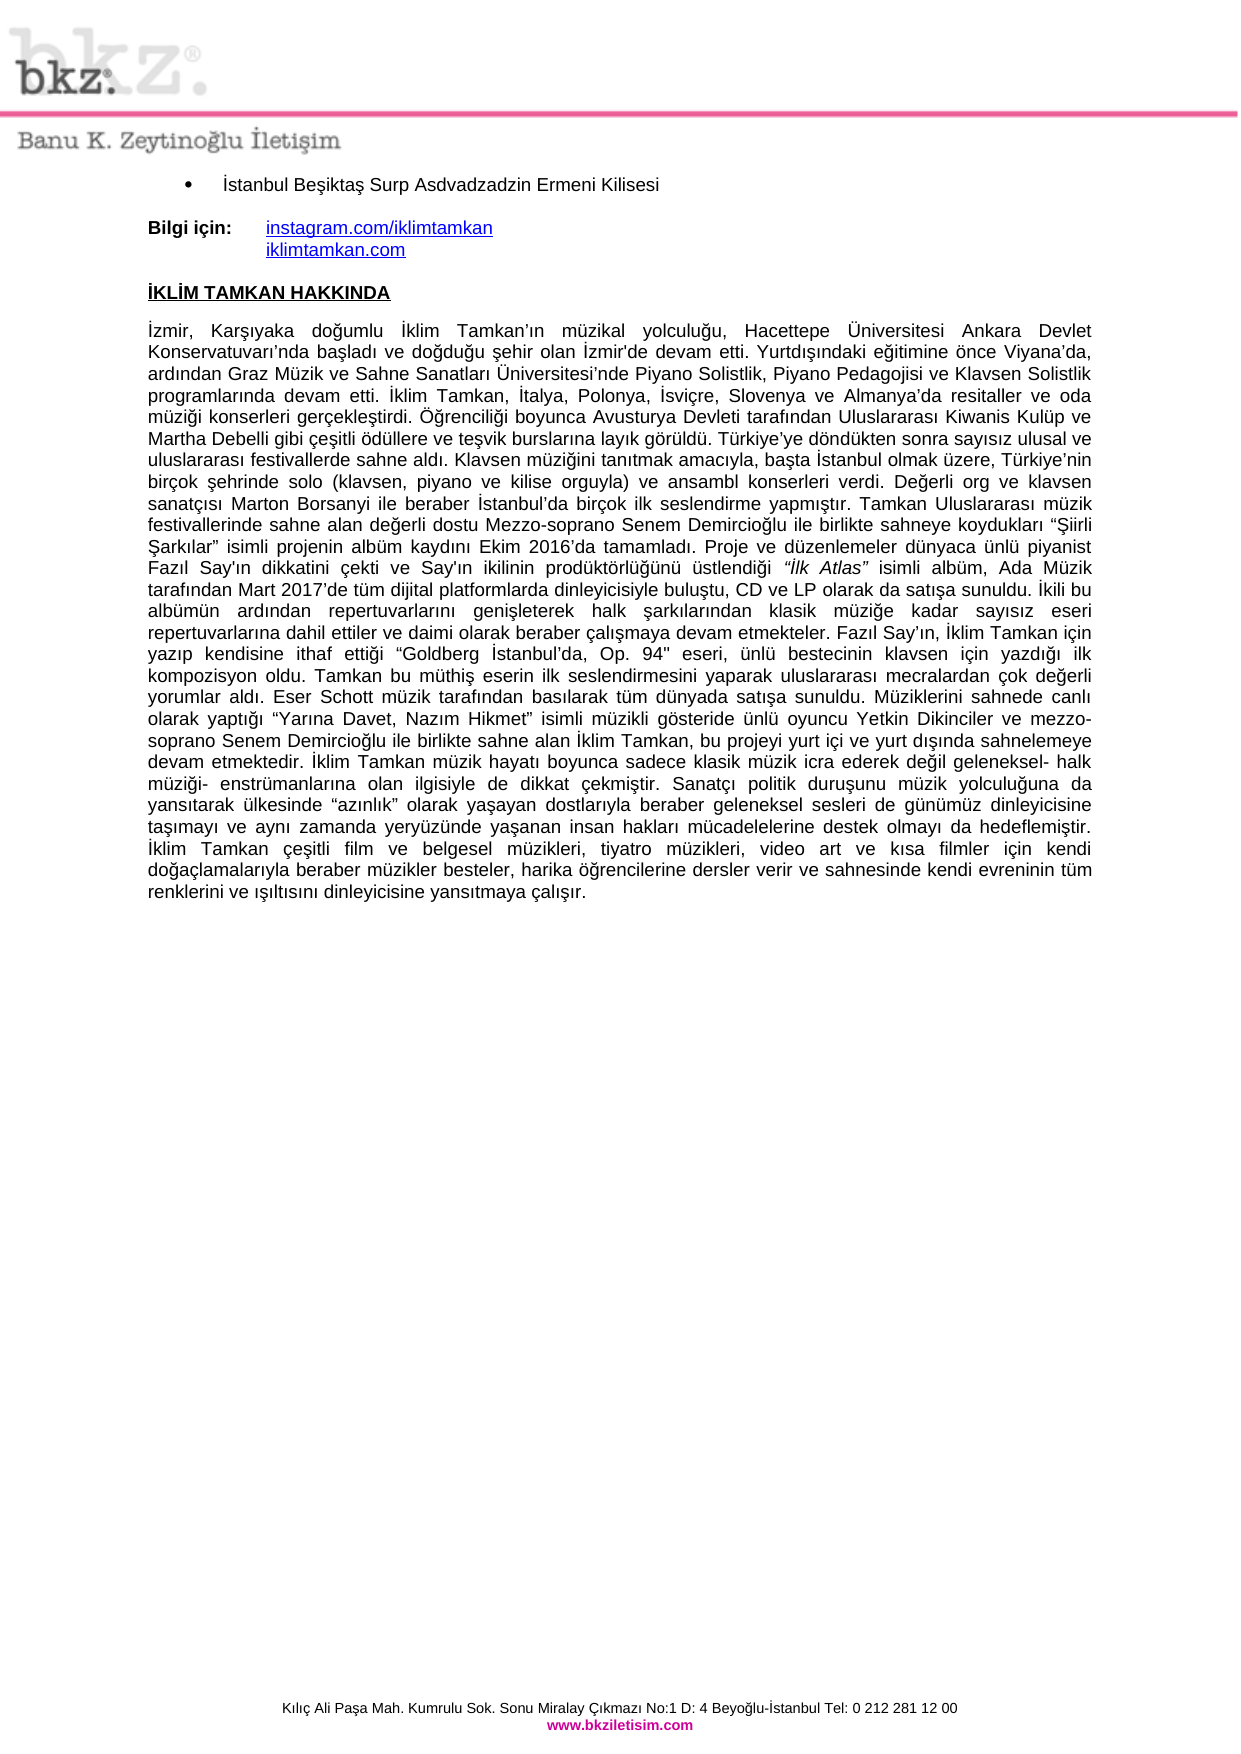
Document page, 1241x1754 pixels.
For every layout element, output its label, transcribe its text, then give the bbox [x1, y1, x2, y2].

text Bilgi için: instagram.com/iklimtamkan [148, 217, 1092, 238]
text İzmir, Karşıyaka doğumlu İklim Tamkan’ın müzikal yolculuğu, Hacettepe Üniversitesi Ankara Devlet Konservatuvarı’nda başladı ve doğduğu şehir olan İzmir'de devam etti. Yurtdışındaki eğitimine önce Viyana’da, ardından Graz Müzik ve Sahne Sanatları Üniversitesi’nde Piyano Solistlik, Piyano Pedagojisi ve Klavsen Solistlik programlarında devam etti. İklim Tamkan, İtalya, Polonya, İsviçre, Slovenya ve Almanya’da resitaller ve oda müziği konserleri gerçekleştirdi. Öğrenciliği boyunca Avusturya Devleti tarafından Uluslararası Kiwanis Kulüp ve Martha Debelli gibi çeşitli ödüllere ve teşvik burslarına layık görüldü. Türkiye’ye döndükten sonra sayısız ulusal ve uluslararası festivallerde sahne aldı. Klavsen müziğini tanıtmak amacıyla, başta İstanbul olmak üzere, Türkiye’nin birçok şehrinde solo (klavsen, piyano ve kilise orguyla) ve ansambl konserleri verdi. Değerli org ve klavsen sanatçısı Marton Borsanyi ile beraber İstanbul’da birçok ilk seslendirme yapmıştır. Tamkan Uluslararası müzik festivallerinde sahne alan değerli dostu Mezzo-soprano Senem Demircioğlu ile birlikte sahneye koydukları “Şiirli Şarkılar” isimli projenin albüm kaydını Ekim 2016’da tamamladı. Proje ve düzenlemeler dünyaca ünlü piyanist Fazıl Say'ın dikkatini çekti ve Say'ın ikilinin prodüktörlüğünü üstlendiği “İlk Atlas” isimli albüm, Ada Müzik tarafından Mart 2017’de tüm dijital platformlarda dinleyicisiyle buluştu, CD ve LP olarak da satışa sunuldu. İkili bu albümün ardından repertuvarlarını genişleterek halk şarkılarından klasik müziğe kadar sayısız eseri repertuvarlarına dahil ettiler ve daimi olarak beraber çalışmaya devam etmekteler. Fazıl Say’ın, İklim Tamkan için yazıp kendisine ithaf ettiği “Goldberg İstanbul’da, Op. 94" eseri, ünlü bestecinin klavsen için yazdığı ilk kompozisyon oldu. Tamkan bu müthiş eserin ilk seslendirmesini yaparak uluslararası mecralardan çok değerli yorumlar aldı. Eser Schott müzik tarafından basılarak tüm dünyada satışa sunuldu. Müziklerini sahnede canlı olarak yaptığı “Yarına Davet, Nazım Hikmet” isimli müzikli gösteride ünlü oyuncu Yetkin Dikinciler ve mezzo-soprano Senem Demircioğlu ile birlikte sahne alan İklim Tamkan, bu projeyi yurt içi ve yurt dışında sahnelemeye devam etmektedir. İklim Tamkan müzik hayatı boyunca sadece klasik müzik icra ederek değil geleneksel- halk müziği- enstrümanlarına olan ilgisiyle de dikkat çekmiştir. Sanatçı politik duruşunu müzik yolculuğuna da yansıtarak ülkesinde “azınlık” olarak yaşayan dostlarıyla beraber geleneksel sesleri de günümüz dinleyicisine taşımayı ve aynı zamanda yeryüzünde yaşanan insan hakları mücadelelerine destek olmayı da hedeflemiştir. İklim Tamkan çeşitli film ve belgesel müzikleri, tiyatro müzikleri, video art ve kısa filmler için kendi doğaçlamalarıyla beraber müzikler besteler, harika öğrencilerine dersler verir ve sahnesinde kendi evreninin tüm renklerini ve ışıltısını dinleyicisine yansıtmaya çalışır. [148, 320, 1092, 902]
text İKLİM TAMKAN HAKKINDA [148, 282, 1092, 303]
picture [0, 0, 1241, 174]
text iklimtamkan.com [148, 238, 1092, 260]
list İstanbul Beşiktaş Surp Asdvadzadzin Ermeni Kilisesi [185, 174, 1092, 195]
